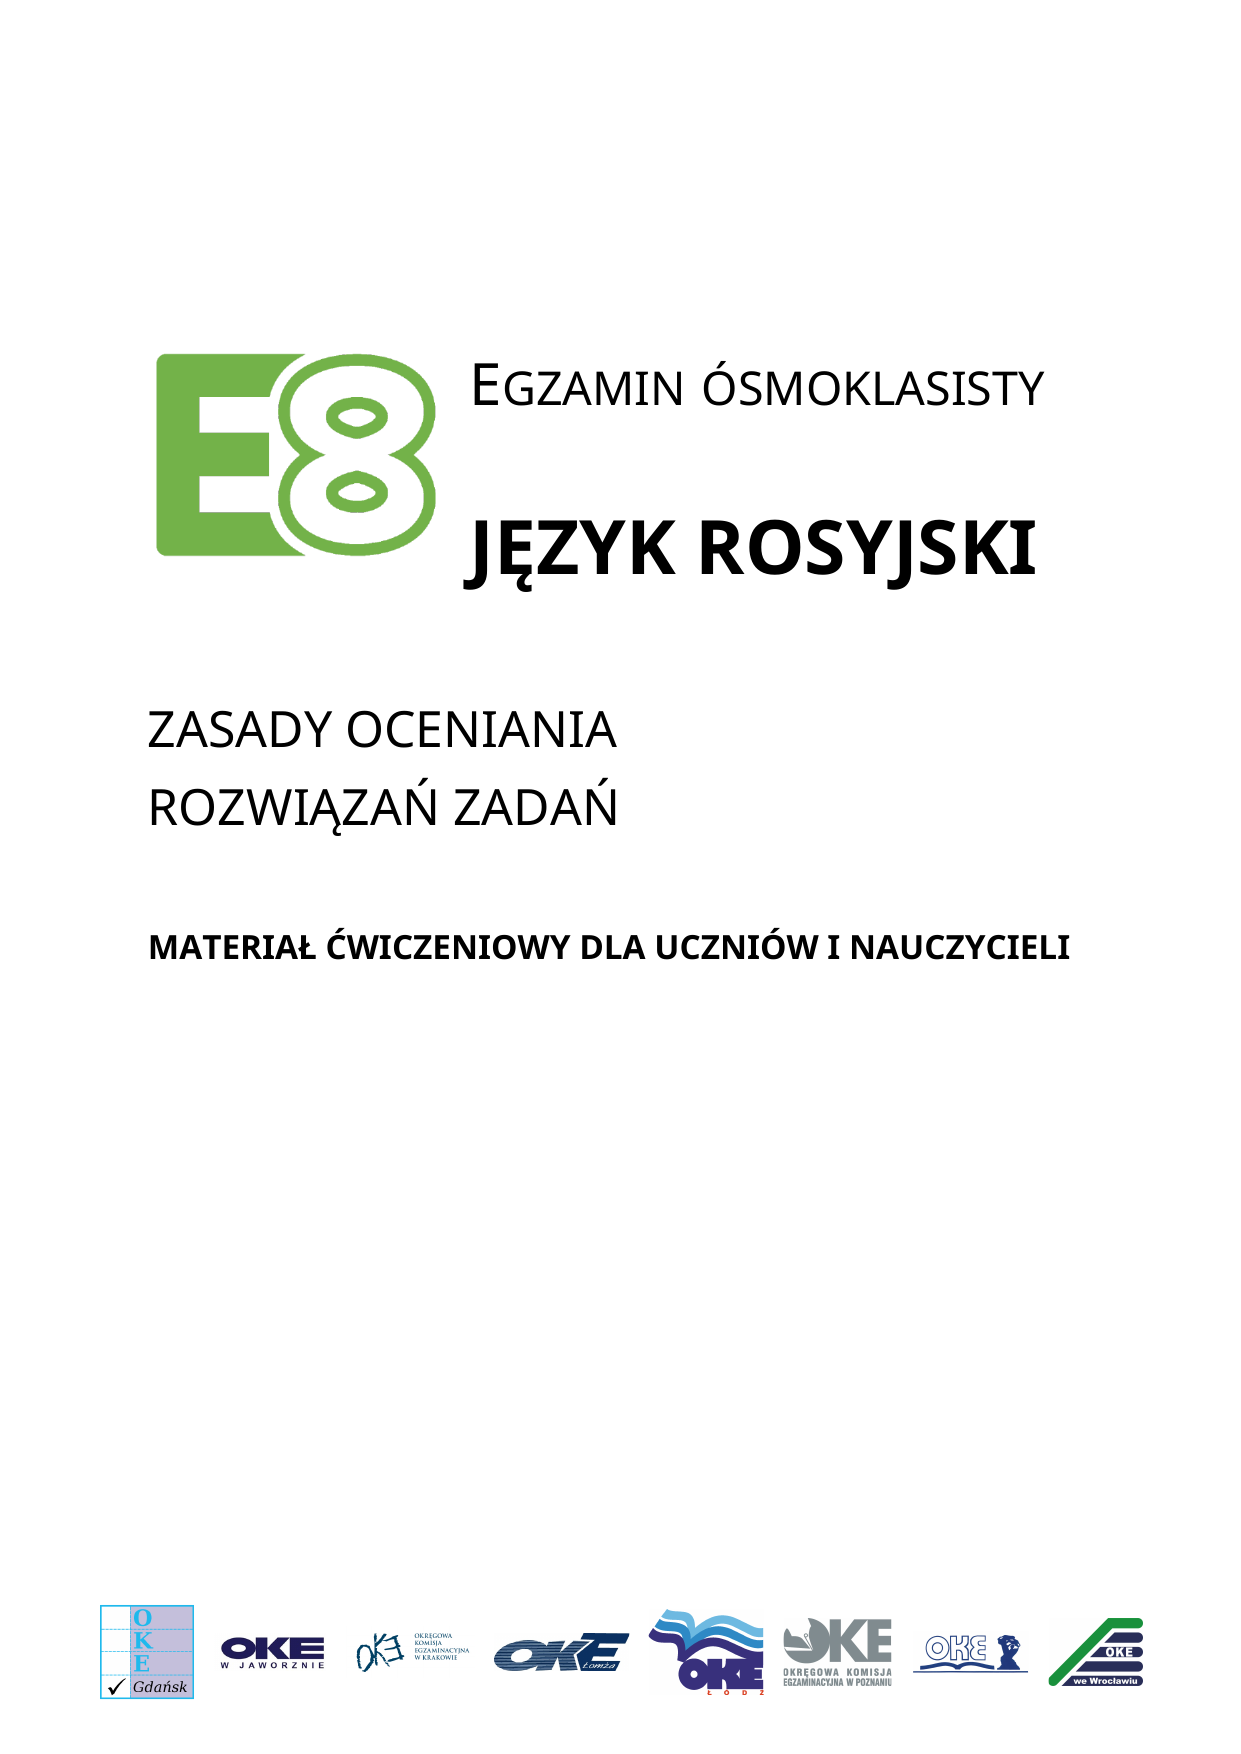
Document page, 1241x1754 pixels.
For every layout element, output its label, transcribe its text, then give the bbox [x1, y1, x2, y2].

text ZASADY OCENIANIA [148, 694, 1093, 762]
picture [1048, 1618, 1143, 1686]
picture [214, 1633, 326, 1671]
picture [346, 1626, 475, 1678]
picture [912, 1631, 1029, 1673]
picture [783, 1618, 892, 1686]
picture [99, 1604, 195, 1700]
picture [648, 1609, 764, 1695]
table_header [136, 344, 458, 596]
picture [147, 343, 448, 566]
text ROZWIĄZAŃ ZADAŃ [148, 772, 1093, 840]
table_header Egzamin ósmoklasisty JĘZYK ROSYJSKI [458, 344, 1104, 596]
picture [494, 1633, 630, 1671]
text MATERIAŁ ĆWICZENIOWY DLA UCZNIÓW I NAUCZYCIELI [148, 924, 1093, 969]
